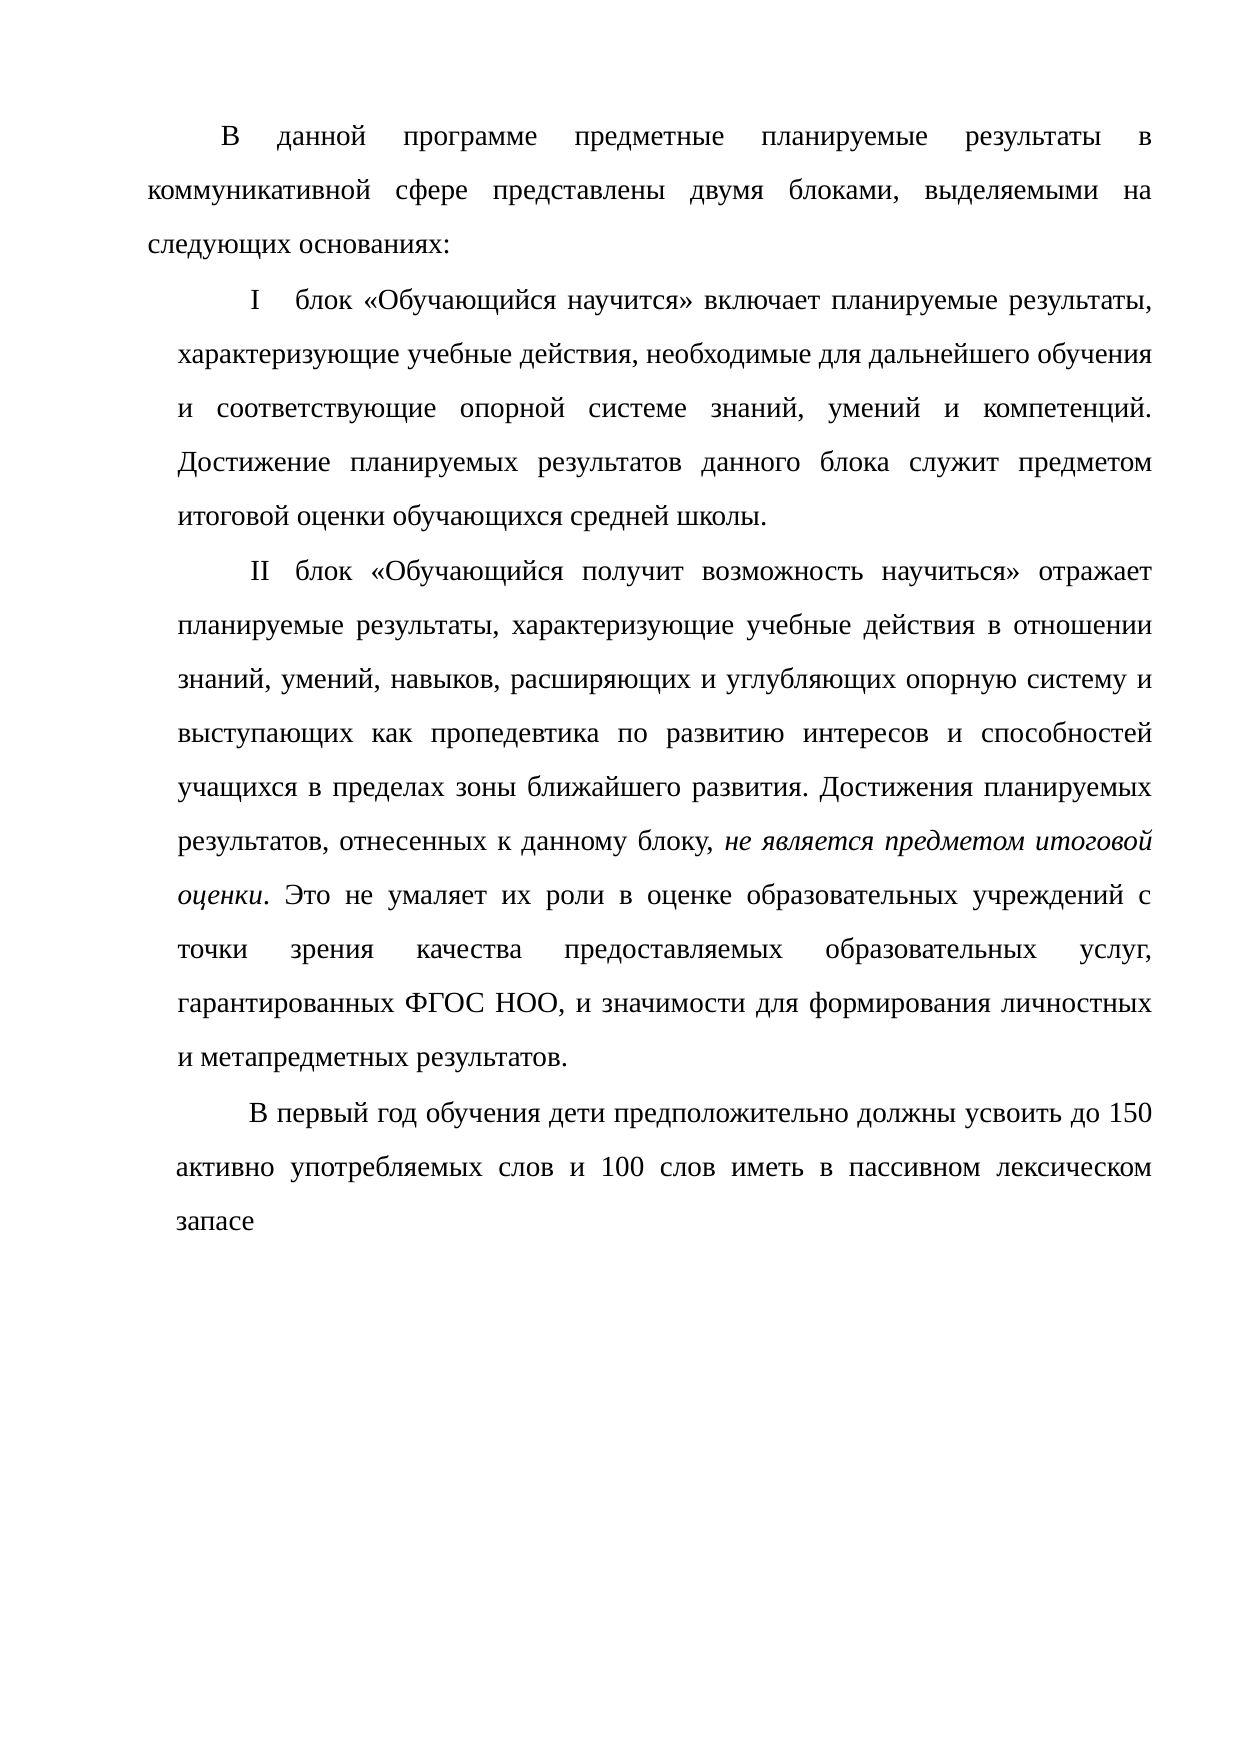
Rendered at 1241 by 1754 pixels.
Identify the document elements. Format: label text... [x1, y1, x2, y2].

list блок «Обучающийся получит возможность научиться» отражает планируемые результаты, характеризующие учебные действия в отношении знаний, умений, навыков, расширяющих и углубляющих опорную систему и выступающих как пропедевтика по развитию интересов и способностей учащихся в пределах зоны ближайшего развития. Достижения планируемых результатов, отнесенных к данному блоку, не является предметом итоговой оценки. Это не умаляет их роли в оценке образовательных учреждений с точки зрения качества предоставляемых образовательных услуг, гарантированных ФГОС НОО, и значимости для формирования личностных и метапредметных результатов. [177, 553, 1153, 1073]
list блок «Обучающийся научится» включает планируемые результаты, характеризующие учебные действия, необходимые для дальнейшего обучения и соответствующие опорной системе знаний, умений и компетенций. Достижение планируемых результатов данного блока служит предметом итоговой оценки обучающихся средней школы. [177, 282, 1153, 531]
text В первый год обучения дети предположительно должны усвоить до 150 активно употребляемых слов и 100 слов иметь в пассивном лексическом запасе [176, 1095, 1153, 1236]
text В данной программе предметные планируемые результаты в коммуникативной сфере представлены двумя блоками, выделяемыми на следующих основаниях: [147, 118, 1153, 259]
